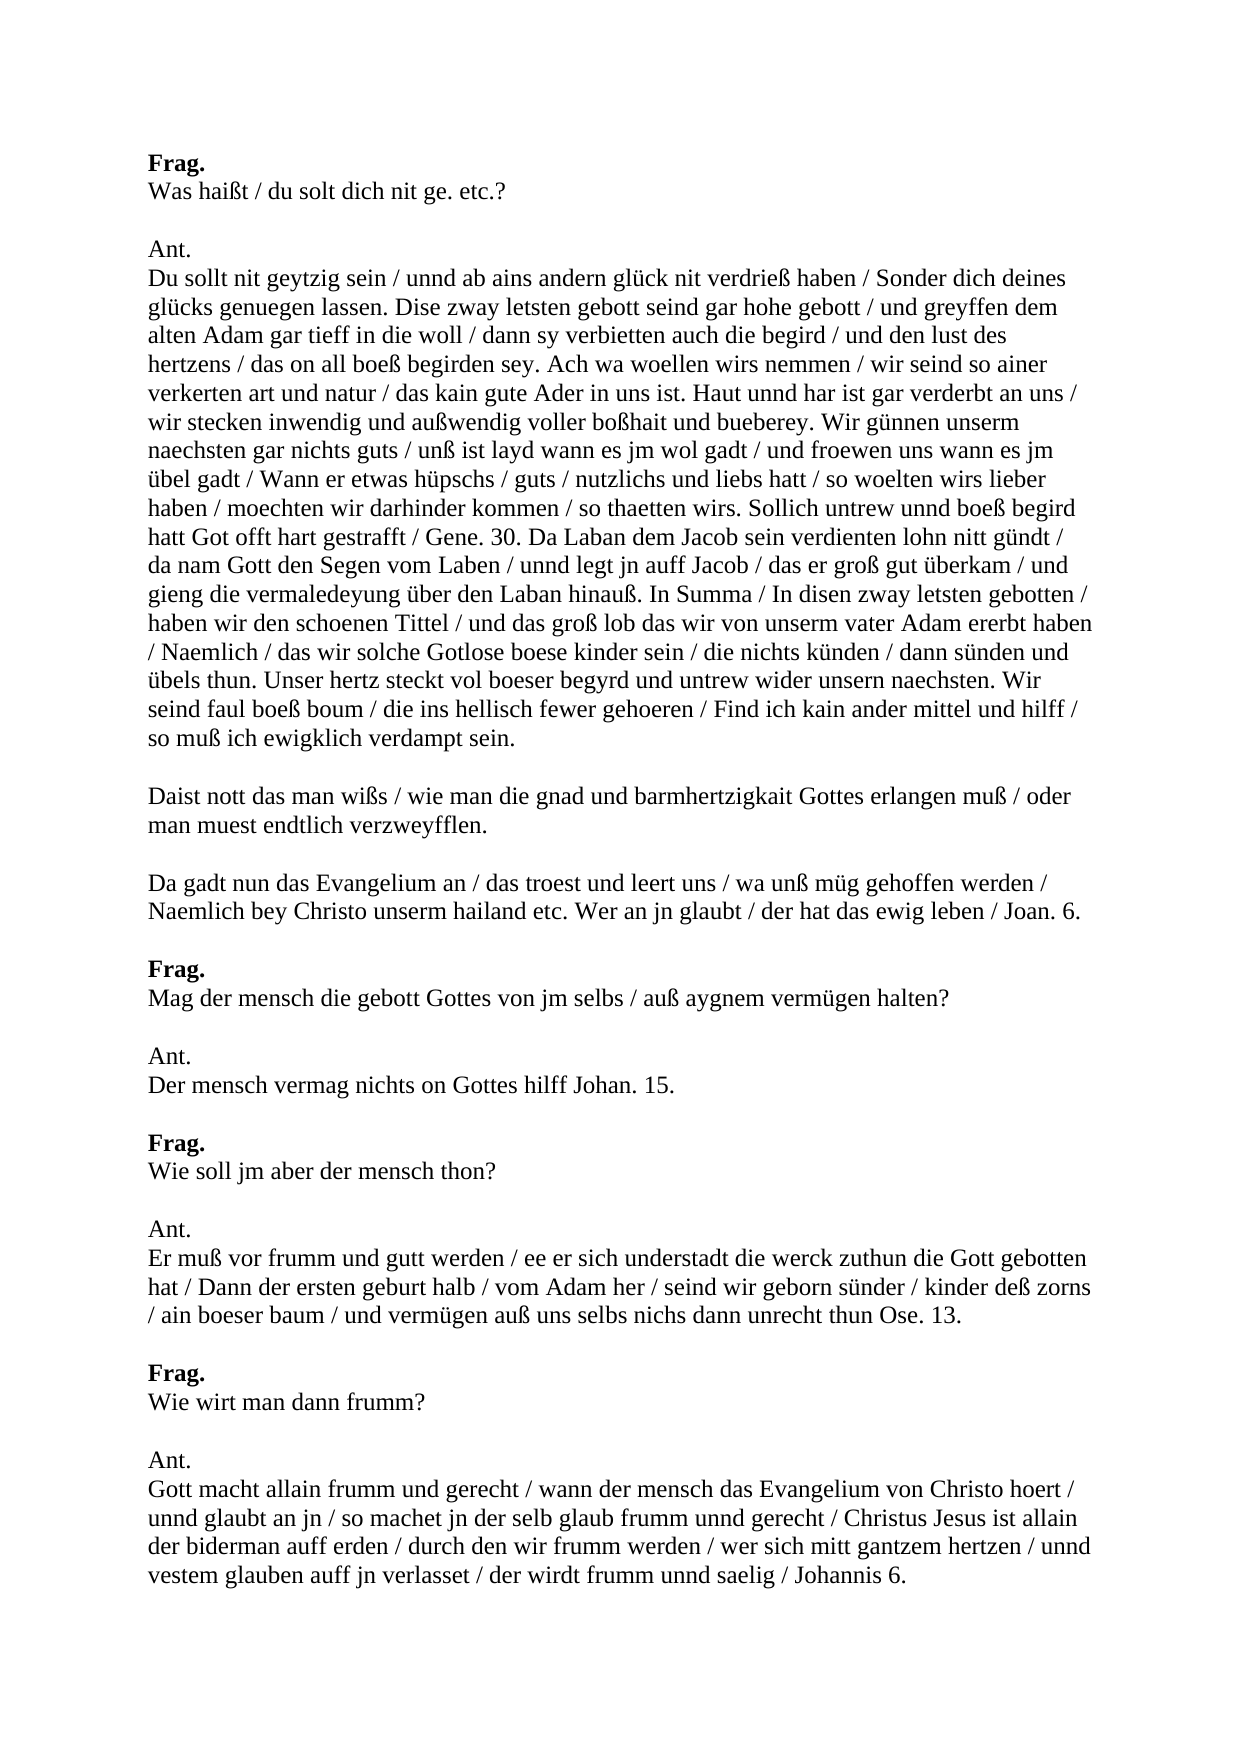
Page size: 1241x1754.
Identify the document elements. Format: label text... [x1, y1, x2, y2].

text Ant. Du sollt nit geytzig sein / unnd ab ains andern glück nit verdrieß haben / Sonder dich deines glücks genuegen lassen. Dise zway letsten gebott seind gar hohe gebott / und greyffen dem alten Adam gar tieff in die woll / dann sy verbietten auch die begird / und den lust des hertzens / das on all boeß begirden sey. Ach wa woellen wirs nemmen / wir seind so ainer verkerten art und natur / das kain gute Ader in uns ist. Haut unnd har ist gar verderbt an uns / wir stecken inwendig und außwendig voller boßhait und bueberey. Wir günnen unserm naechsten gar nichts guts / unß ist layd wann es jm wol gadt / und froewen uns wann es jm übel gadt / Wann er etwas hüpschs / guts / nutzlichs und liebs hatt / so woelten wirs lieber haben / moechten wir darhinder kommen / so thaetten wirs. Sollich untrew unnd boeß begird hatt Got offt hart gestrafft / Gene. 30. Da Laban dem Jacob sein verdienten lohn nitt gündt / da nam Gott den Segen vom Laben / unnd legt jn auff Jacob / das er groß gut überkam / und gieng die vermaledeyung über den Laban hinauß. In Summa / In disen zway letsten gebotten / haben wir den schoenen Tittel / und das groß lob das wir von unserm vater Adam ererbt haben / Naemlich / das wir solche Gotlose boese kinder sein / die nichts künden / dann sünden und übels thun. Unser hertz steckt vol boeser begyrd und untrew wider unsern naechsten. Wir seind faul boeß boum / die ins hellisch fewer gehoeren / Find ich kain ander mittel und hilff / so muß ich ewigklich verdampt sein. [148, 234, 1093, 752]
text Frag. Wie wirt man dann frumm? [148, 1358, 1093, 1416]
text Frag. Mag der mensch die gebott Gottes von jm selbs / auß aygnem vermügen halten? [148, 954, 1093, 1012]
text Ant. Er muß vor frumm und gutt werden / ee er sich understadt die werck zuthun die Gott gebotten hat / Dann der ersten geburt halb / vom Adam her / seind wir geborn sünder / kinder deß zorns / ain boeser baum / und vermügen auß uns selbs nichs dann unrecht thun Ose. 13. [148, 1214, 1093, 1329]
text Frag. Was haißt / du solt dich nit ge. etc.? [148, 148, 1093, 205]
text Frag. Wie soll jm aber der mensch thon? [148, 1128, 1093, 1185]
text Ant. Der mensch vermag nichts on Gottes hilff Johan. 15. [148, 1041, 1093, 1098]
text Da gadt nun das Evangelium an / das troest und leert uns / wa unß müg gehoffen werden / Naemlich bey Christo unserm hailand etc. Wer an jn glaubt / der hat das ewig leben / Joan. 6. [148, 868, 1093, 925]
text Ant. Gott macht allain frumm und gerecht / wann der mensch das Evangelium von Christo hoert / unnd glaubt an jn / so machet jn der selb glaub frumm unnd gerecht / Christus Jesus ist allain der biderman auff erden / durch den wir frumm werden / wer sich mitt gantzem hertzen / unnd vestem glauben auff jn verlasset / der wirdt frumm unnd saelig / Johannis 6. [148, 1445, 1093, 1589]
text Daist nott das man wißs / wie man die gnad und barmhertzigkait Gottes erlangen muß / oder man muest endtlich verzweyfflen. [148, 781, 1093, 838]
